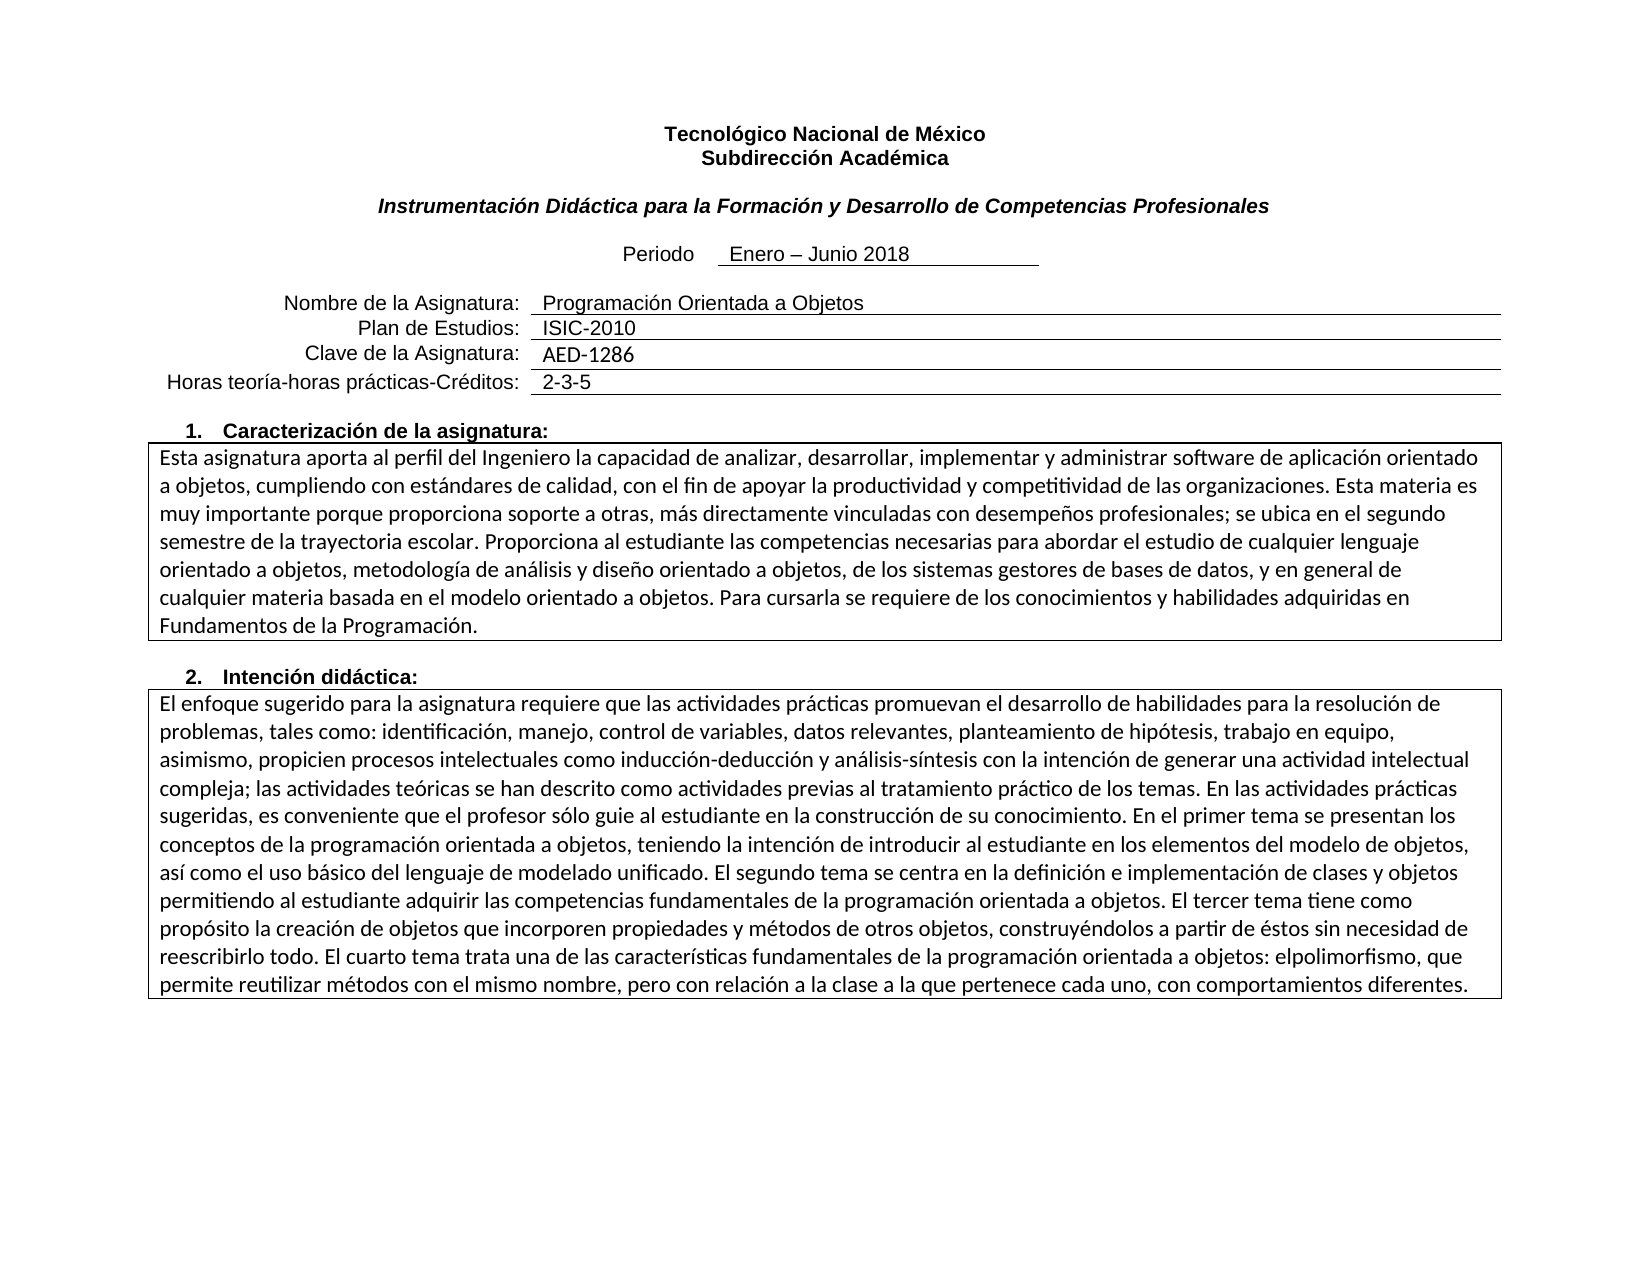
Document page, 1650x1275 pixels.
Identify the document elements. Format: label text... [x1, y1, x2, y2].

list Caracterización de la asignatura: [185, 418, 1502, 442]
table_header Periodo [611, 241, 718, 265]
text Tecnológico Nacional de México [148, 122, 1502, 146]
table_header El enfoque sugerido para la asignatura requiere que las actividades prácticas promuevan el desarrollo de habilidades para la resolución de problemas, tales como: identificación, manejo, control de variables, datos relevantes, planteamiento de hipótesis, trabajo en equipo, asimismo, propicien procesos intelectuales como inducción-deducción y análisis-síntesis con la intención de generar una actividad intelectual compleja; las actividades teóricas se han descrito como actividades previas al tratamiento práctico de los temas. En las actividades prácticas sugeridas, es conveniente que el profesor sólo guie al estudiante en la construcción de su conocimiento. En el primer tema se presentan los conceptos de la programación orientada a objetos, teniendo la intención de introducir al estudiante en los elementos del modelo de objetos, así como el uso básico del lenguaje de modelado unificado. El segundo tema se centra en la definición e implementación de clases y objetos permitiendo al estudiante adquirir las competencias fundamentales de la programación orientada a objetos. El tercer tema tiene como propósito la creación de objetos que incorporen propiedades y métodos de otros objetos, construyéndolos a partir de éstos sin necesidad de reescribirlo todo. El cuarto tema trata una de las características fundamentales de la programación orientada a objetos: elpolimorfismo, que permite reutilizar métodos con el mismo nombre, pero con relación a la clase a la que pertenece cada uno, con comportamientos diferentes. [149, 690, 1501, 998]
table_header Programación Orientada a Objetos [531, 290, 1501, 314]
table_header Nombre de la Asignatura: [148, 290, 531, 314]
list Intención didáctica: [185, 664, 1502, 688]
table_header Enero – Junio 2018 [718, 241, 1039, 265]
table_cell ISIC-2010 [531, 315, 1501, 339]
table_cell Clave de la Asignatura: [148, 339, 531, 368]
table_cell Plan de Estudios: [148, 314, 531, 339]
text Instrumentación Didáctica para la Formación y Desarrollo de Competencias Profesionales [148, 193, 1502, 217]
table_cell AED-1286 [531, 340, 1501, 368]
table_cell 2-3-5 [531, 370, 1501, 393]
text Subdirección Académica [148, 146, 1502, 169]
table_header Esta asignatura aporta al perfil del Ingeniero la capacidad de analizar, desarrollar, implementar y administrar software de aplicación orientado a objetos, cumpliendo con estándares de calidad, con el fin de apoyar la productividad y competitividad de las organizaciones. Esta materia es muy importante porque proporciona soporte a otras, más directamente vinculadas con desempeños profesionales; se ubica en el segundo semestre de la trayectoria escolar. Proporciona al estudiante las competencias necesarias para abordar el estudio de cualquier lenguaje orientado a objetos, metodología de análisis y diseño orientado a objetos, de los sistemas gestores de bases de datos, y en general de cualquier materia basada en el modelo orientado a objetos. Para cursarla se requiere de los conocimientos y habilidades adquiridas en Fundamentos de la Programación. [149, 444, 1501, 639]
table_cell Horas teoría-horas prácticas-Créditos: [148, 369, 531, 393]
